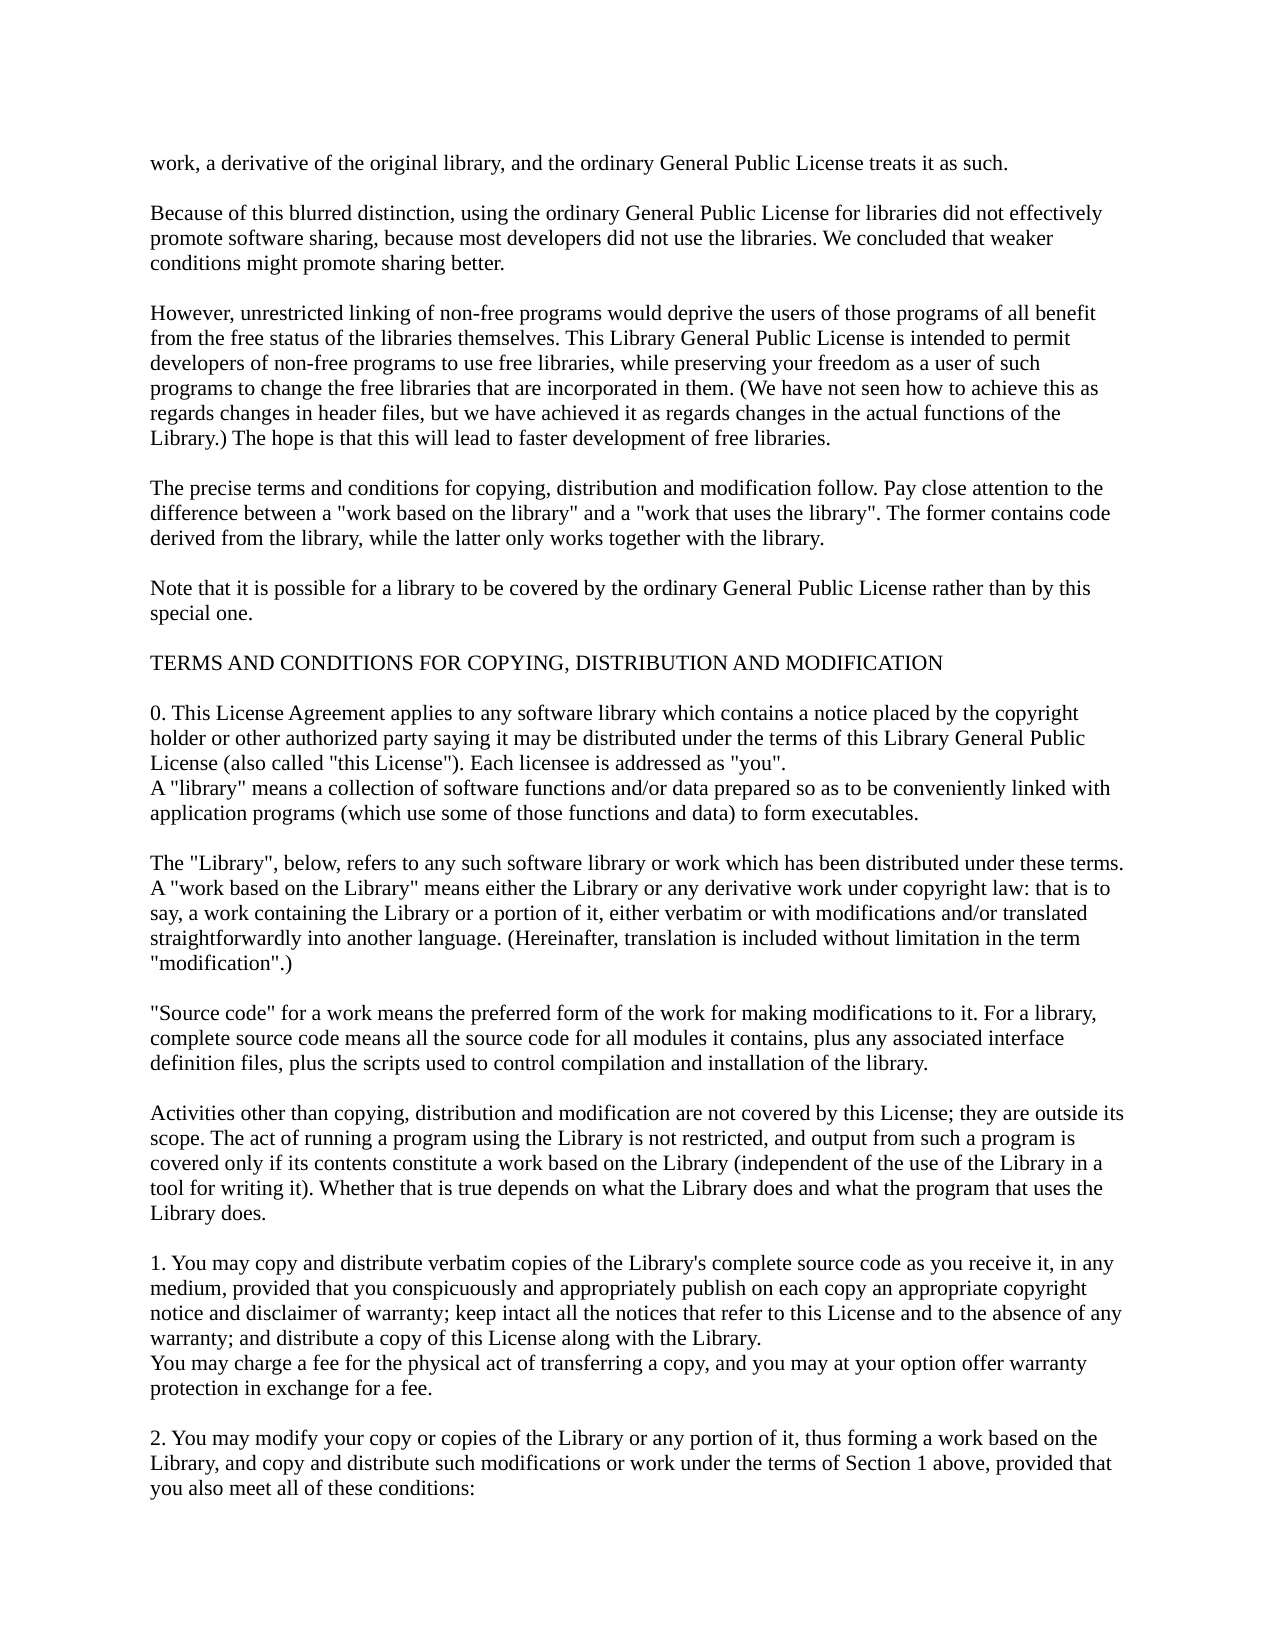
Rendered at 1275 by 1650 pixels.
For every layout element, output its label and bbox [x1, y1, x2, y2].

text [150, 150, 1125, 1500]
